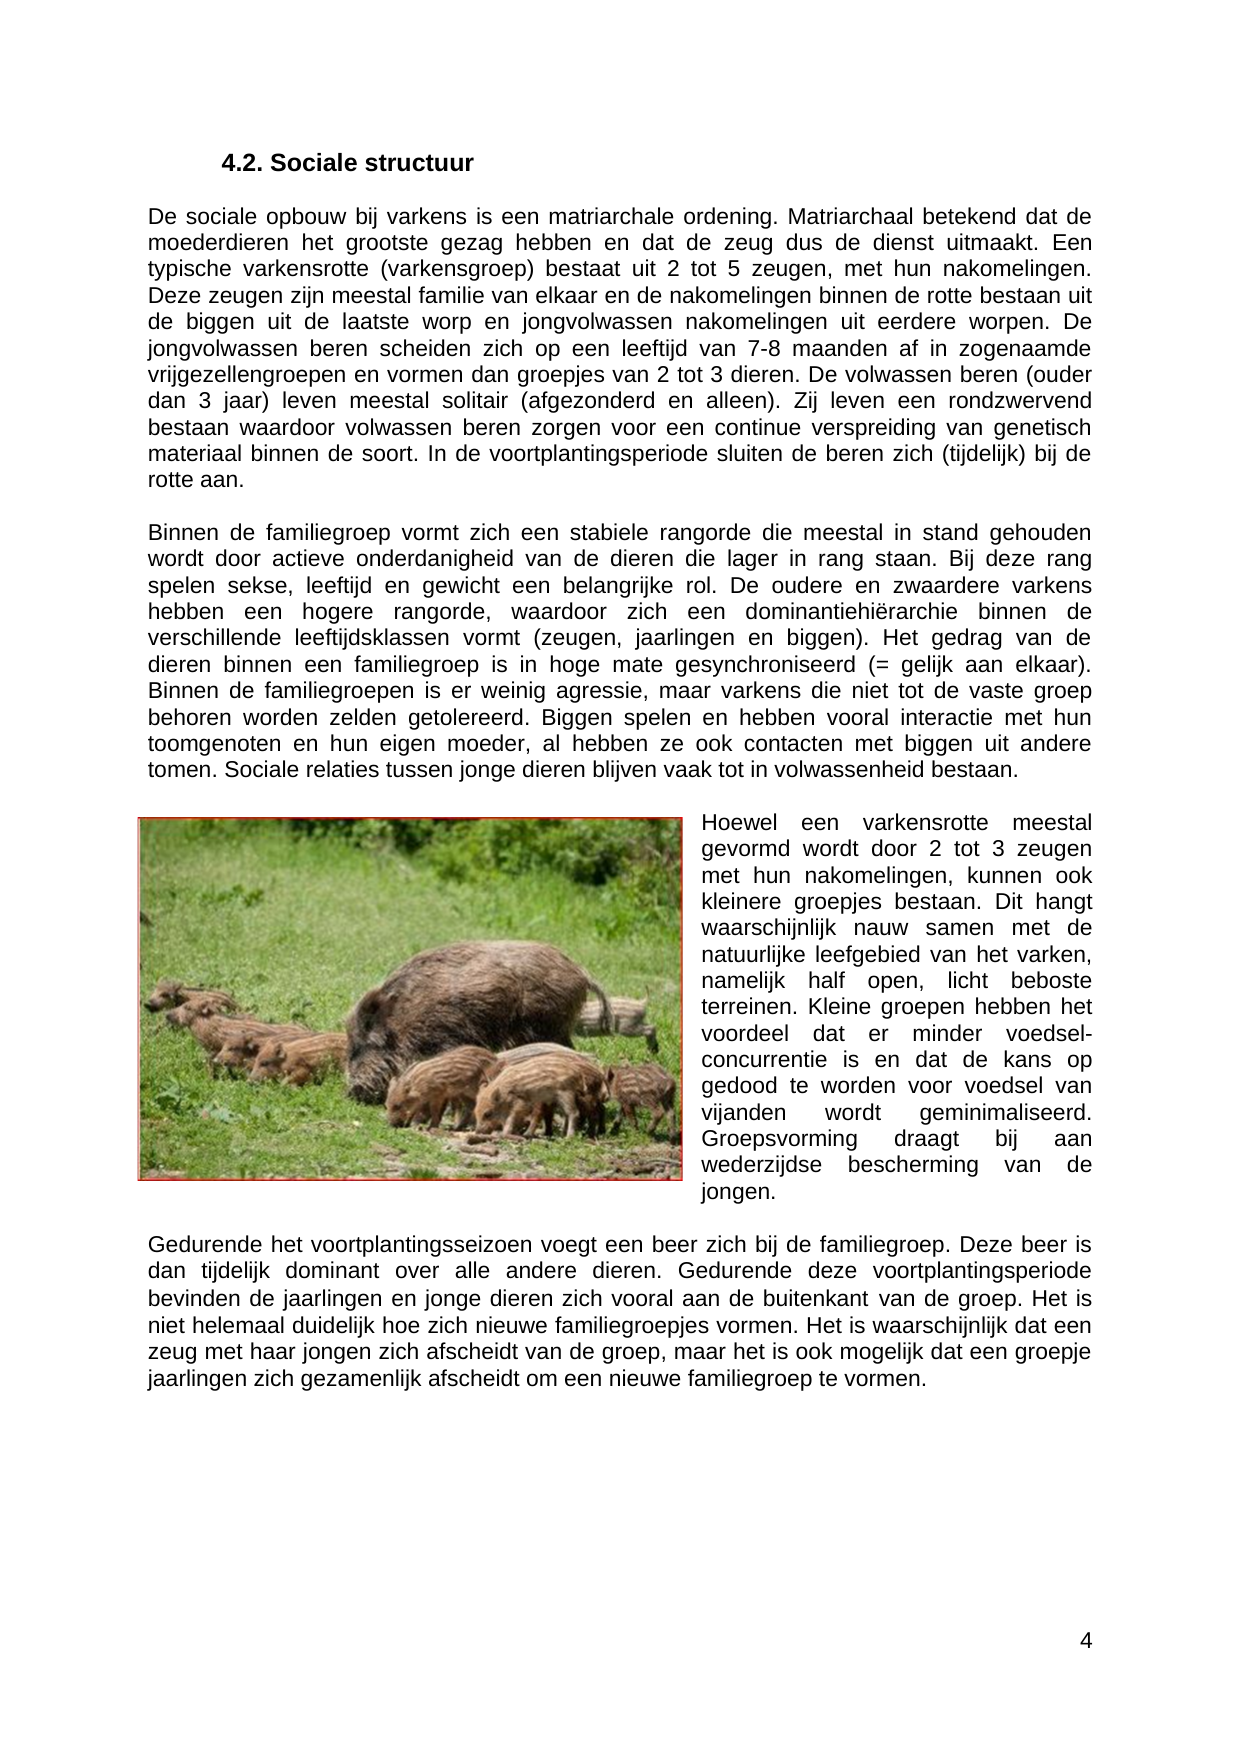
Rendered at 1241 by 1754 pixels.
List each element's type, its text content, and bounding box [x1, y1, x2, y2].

text De sociale opbouw bij varkens is een matriarchale ordening. Matriarchaal betekend dat de moederdieren het grootste gezag hebben en dat de zeug dus de dienst uitmaakt. Een typische varkensrotte (varkensgroep) bestaat uit 2 tot 5 zeugen, met hun nakomelingen. Deze zeugen zijn meestal familie van elkaar en de nakomelingen binnen de rotte bestaan uit de biggen uit de laatste worp en jongvolwassen nakomelingen uit eerdere worpen. De jongvolwassen beren scheiden zich op een leeftijd van 7-8 maanden af in zogenaamde vrijgezellengroepen en vormen dan groepjes van 2 tot 3 dieren. De volwassen beren (ouder dan 3 jaar) leven meestal solitair (afgezonderd en alleen). Zij leven een rondzwervend bestaan waardoor volwassen beren zorgen voor een continue verspreiding van genetisch materiaal binnen de soort. In de voortplantingsperiode sluiten de beren zich (tijdelijk) bij de rotte aan. [148, 203, 1093, 493]
picture [137, 817, 683, 1181]
subtitle 4.2. Sociale structuur [148, 148, 1093, 176]
text Binnen de familiegroep vormt zich een stabiele rangorde die meestal in stand gehouden wordt door actieve onderdanigheid van de dieren die lager in rang staan. Bij deze rang spelen sekse, leeftijd en gewicht een belangrijke rol. De oudere en zwaardere varkens hebben een hogere rangorde, waardoor zich een dominantiehiërarchie binnen de verschillende leeftijdsklassen vormt (zeugen, jaarlingen en biggen). Het gedrag van de dieren binnen een familiegroep is in hoge mate gesynchroniseerd (= gelijk aan elkaar). Binnen de familiegroepen is er weinig agressie, maar varkens die niet tot de vaste groep behoren worden zelden getolereerd. Biggen spelen en hebben vooral interactie met hun toomgenoten en hun eigen moeder, al hebben ze ook contacten met biggen uit andere tomen. Sociale relaties tussen jonge dieren blijven vaak tot in volwassenheid bestaan. [148, 519, 1093, 782]
text Gedurende het voortplantingsseizoen voegt een beer zich bij de familiegroep. Deze beer is dan tijdelijk dominant over alle andere dieren. Gedurende deze voortplantingsperiode bevinden de jaarlingen en jonge dieren zich vooral aan de buitenkant van de groep. Het is niet helemaal duidelijk hoe zich nieuwe familiegroepjes vormen. Het is waarschijnlijk dat een zeug met haar jongen zich afscheidt van de groep, maar het is ook mogelijk dat een groepje jaarlingen zich gezamenlijk afscheidt om een nieuwe familiegroep te vormen. [148, 1231, 1093, 1391]
